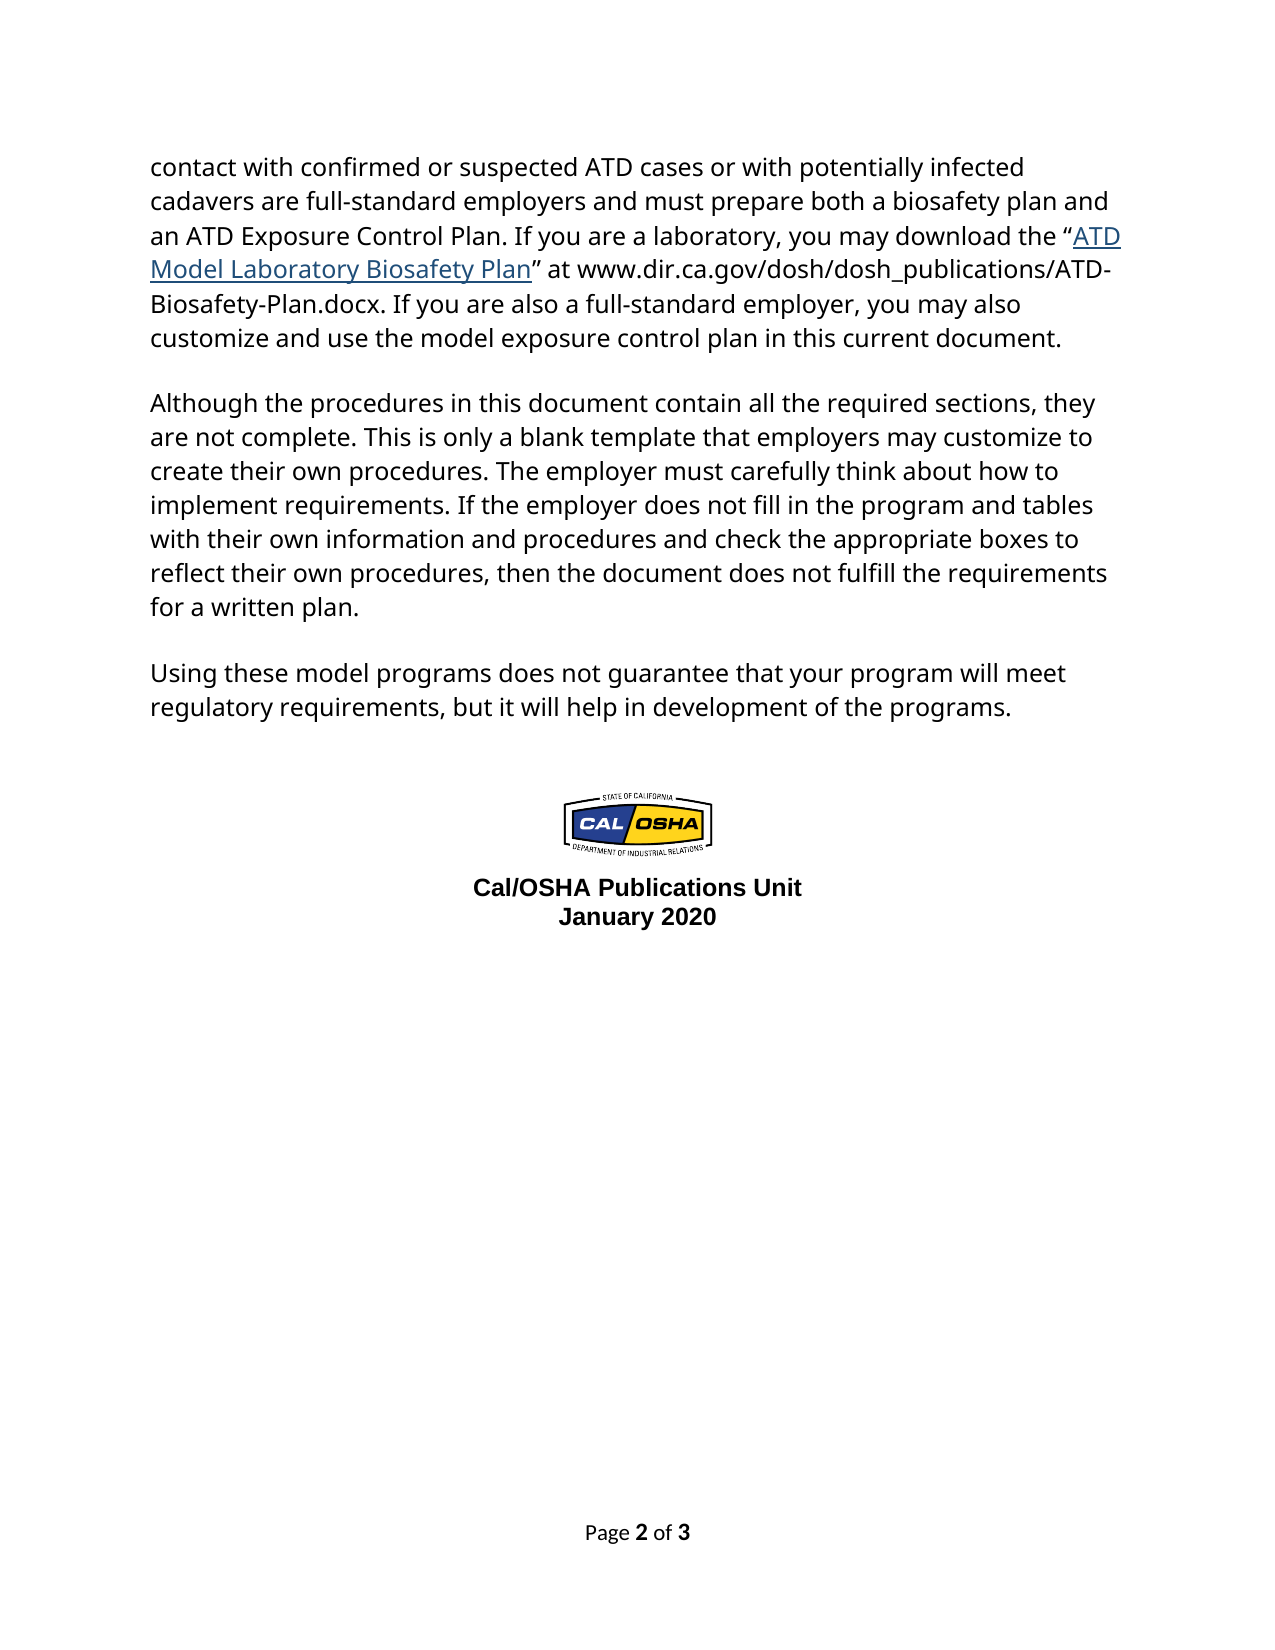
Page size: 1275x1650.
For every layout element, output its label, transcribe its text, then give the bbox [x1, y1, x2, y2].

text Although the procedures in this document contain all the required sections, they are not complete. This is only a blank template that employers may customize to create their own procedures. The employer must carefully think about how to implement requirements. If the employer does not fill in the program and tables with their own information and procedures and check the appropriate boxes to reflect their own procedures, then the document does not fulfill the requirements for a written plan. [150, 386, 1125, 624]
picture [537, 773, 738, 874]
text January 2020 [150, 902, 1125, 931]
text Using these model programs does not guarantee that your program will meet regulatory requirements, but it will help in development of the programs. [150, 655, 1125, 723]
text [150, 150, 1125, 354]
text Cal/OSHA Publications Unit [150, 873, 1125, 902]
